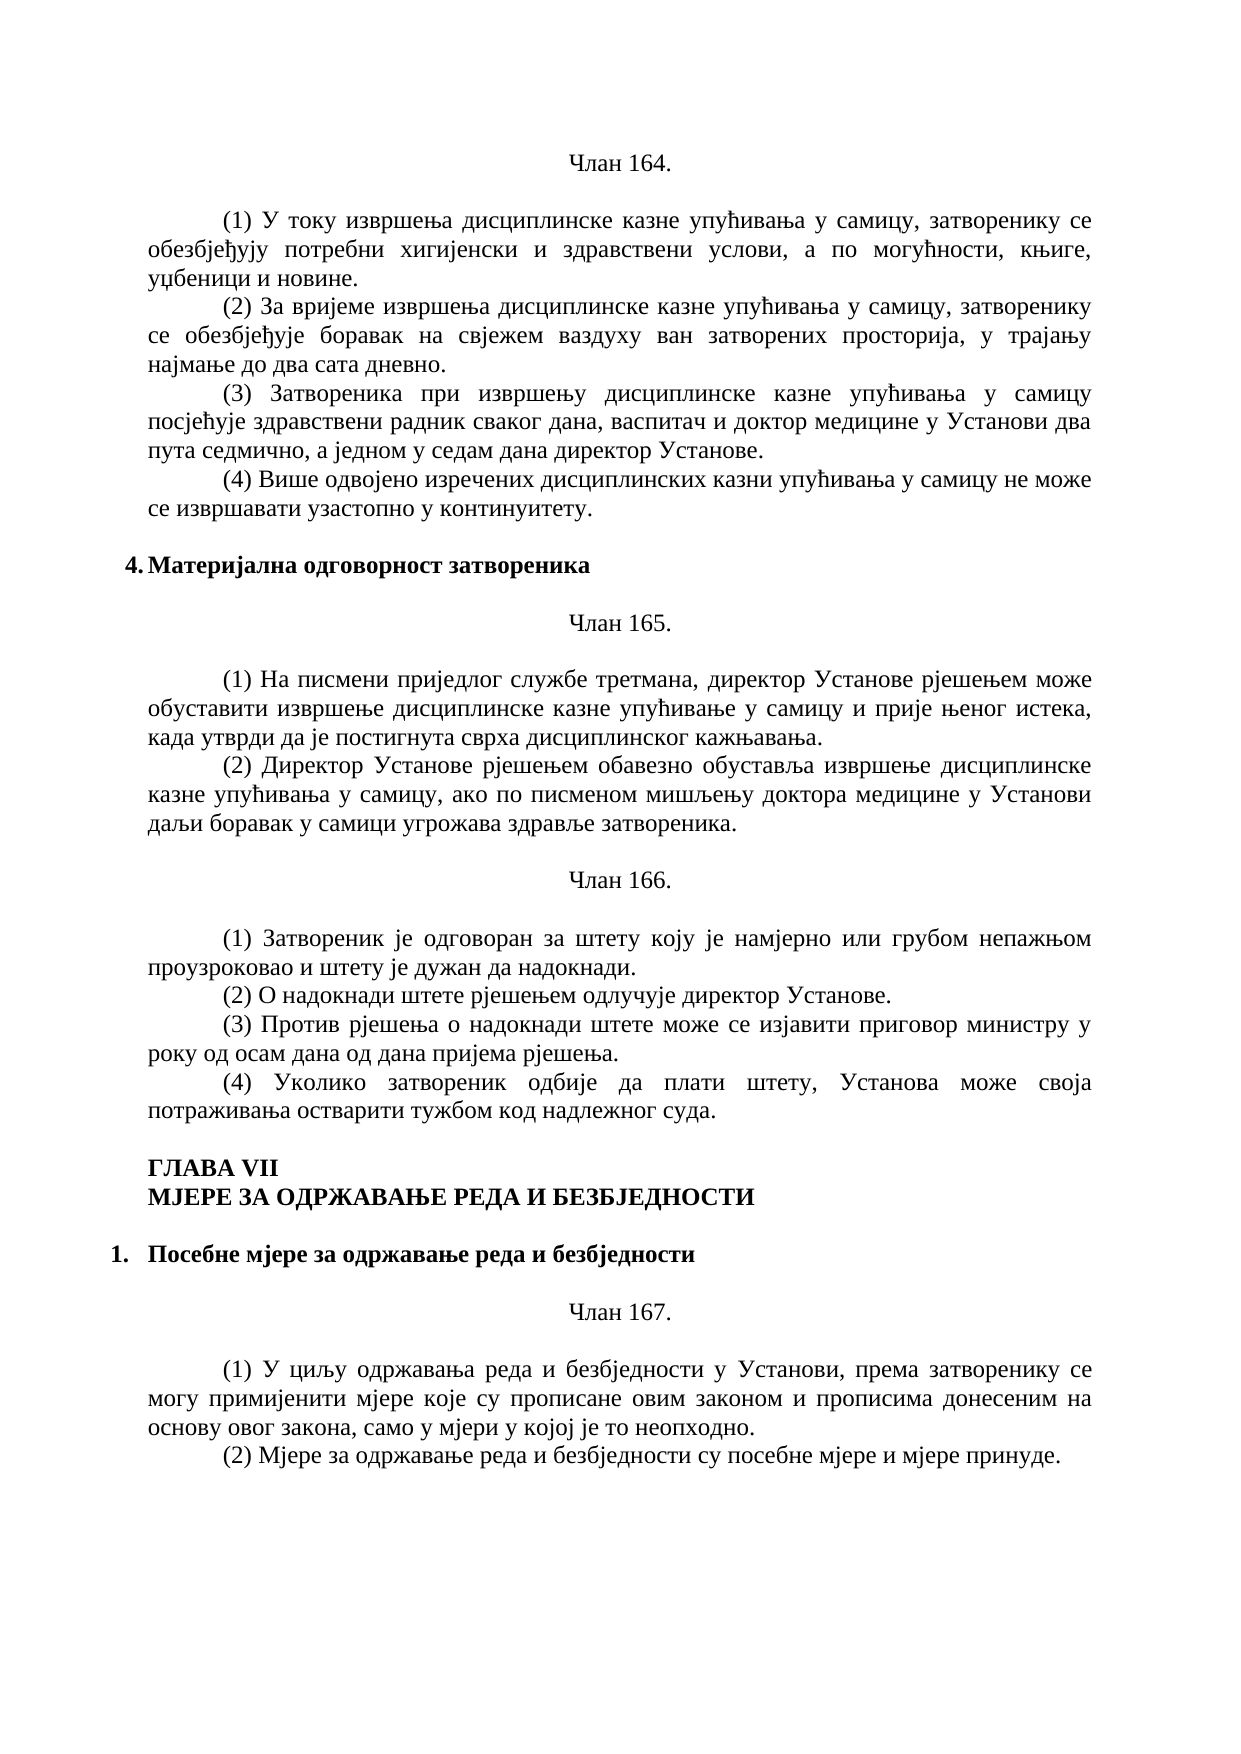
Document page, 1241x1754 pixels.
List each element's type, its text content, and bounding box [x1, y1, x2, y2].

list Материјална одговорност затвореника [125, 550, 1093, 579]
list Посебне мјере за одржавање реда и безбједности [110, 1239, 1093, 1268]
text (1) У циљу одржавања реда и безбједности у Установи, према затворенику се могу примијенити мјере које су прописане овим законом и прописима донесеним на основу овог закона, само у мјери у којој је то неопходно. [148, 1354, 1093, 1441]
text (2) Директор Установе рјешењем обавезно обуставља извршење дисциплинске казне упућивања у самицу, ако по писменом мишљењу доктора медицине у Установи даљи борaвак у самици угрожава здравље затвореника. [148, 751, 1093, 837]
text (4) Више одвојено изречених дисциплинских казни упућивања у самицу не може се извршавати узастопно у континуитету. [148, 464, 1093, 521]
text (3) Против рјешења о надокнади штете може се изјавити приговор министру у року од осам дана од дана пријема рјешења. [148, 1009, 1093, 1067]
text MЈЕРЕ ЗА ОДРЖАВАЊЕ РЕДА И БЕЗБЈЕДНОСТИ [148, 1182, 1093, 1211]
text (2) За вријеме извршења дисциплинске казне упућивања у самицу, затворенику сe обезбјеђује боравак на свјежем ваздуху ван затворених просторија, у трајању најмање до два сата дневно. [148, 291, 1093, 378]
text ГЛАВА VII [148, 1153, 1093, 1182]
text (4) Уколико затвореник одбије да плати штету, Установа може своја потраживања остварити тужбом код надлежног суда. [148, 1067, 1093, 1124]
text Члан 164. [148, 148, 1093, 176]
text (2) О надокнади штете рјешењем одлучује директор Установе. [148, 981, 1093, 1009]
text (1) У току извршења дисциплинске казне упућивања у самицу, затворенику се обезбјеђују потребни хигијенски и здравствени услови, а по могућности, књиге, уџбеници и новине. [148, 205, 1093, 291]
text Члан 167. [148, 1297, 1093, 1326]
text (1) Затвореник је одговоран за штету коју је намјерно или грубом непажњом проузроковао и штету је дужан да надокнади. [148, 923, 1093, 981]
text Члан 165. [148, 608, 1093, 636]
text (1) На писмени приједлог службе третмана, директор Установе рјешењем може обуставити извршење дисциплинске казне упућивање у самицу и прије њеног истека, када утврди да је постигнута сврха дисциплинског кажњавања. [148, 664, 1093, 751]
text (3) Затвореника при извршењу дисциплинске казне упућивања у самицу посјећује здравствени радник сваког дана, васпитач и доктор медицине у Установи два пута седмично, а једном у седам дана директор Установе. [148, 378, 1093, 464]
text Члан 166. [148, 866, 1093, 894]
text (2) Мјере за одржавање реда и безбједности су посебне мјере и мјере принуде. [148, 1441, 1093, 1469]
